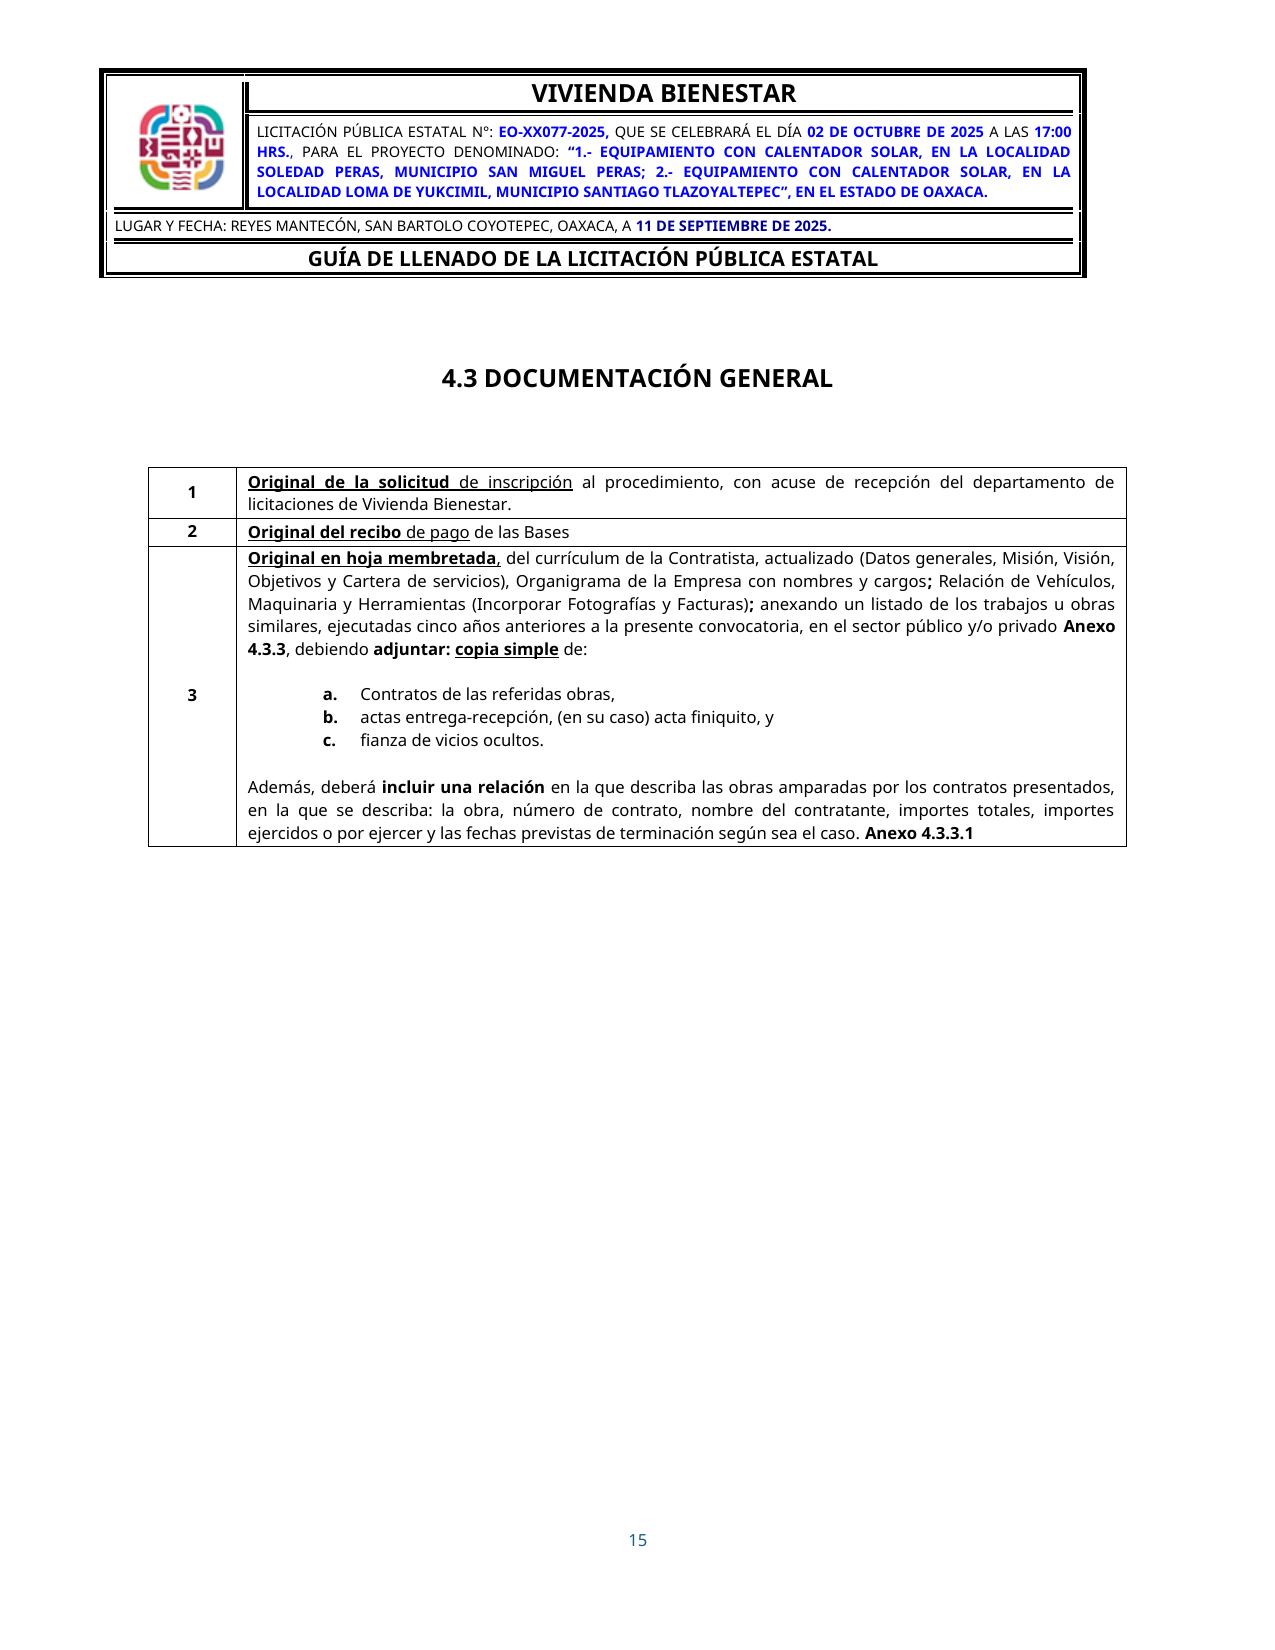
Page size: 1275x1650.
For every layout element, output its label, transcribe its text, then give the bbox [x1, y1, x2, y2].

text 4.3 DOCUMENTACIÓN GENERAL [148, 360, 1127, 394]
table_header Original de la solicitud de inscripción al procedimiento, con acuse de recepción del departamento de licitaciones de Vivienda Bienestar. [237, 468, 1126, 518]
table_header 1 [149, 468, 236, 518]
picture [128, 97, 235, 196]
table_cell Original en hoja membretada, del currículum de la Contratista, actualizado (Datos generales, Misión, Visión, Objetivos y Cartera de servicios), Organigrama de la Empresa con nombres y cargos; Relación de Vehículos, Maquinaria y Herramientas (Incorporar Fotografías y Facturas); anexando un listado de los trabajos u obras similares, ejecutadas cinco años anteriores a la presente convocatoria, en el sector público y/o privado Anexo 4.3.3, debiendo adjuntar: copia simple de: Contratos de las referidas obras, actas entrega-recepción, (en su caso) acta finiquito, y fianza de vicios ocultos. Además, deberá incluir una relación en la que describa las obras amparadas por los contratos presentados, en la que se describa: la obra, número de contrato, nombre del contratante, importes totales, importes ejercidos o por ejercer y las fechas previstas de terminación según sea el caso. Anexo 4.3.3.1 [237, 547, 1126, 846]
table_cell 2 [149, 519, 236, 546]
table_cell Original del recibo de pago de las Bases [237, 519, 1126, 546]
table_cell 3 [149, 547, 236, 846]
